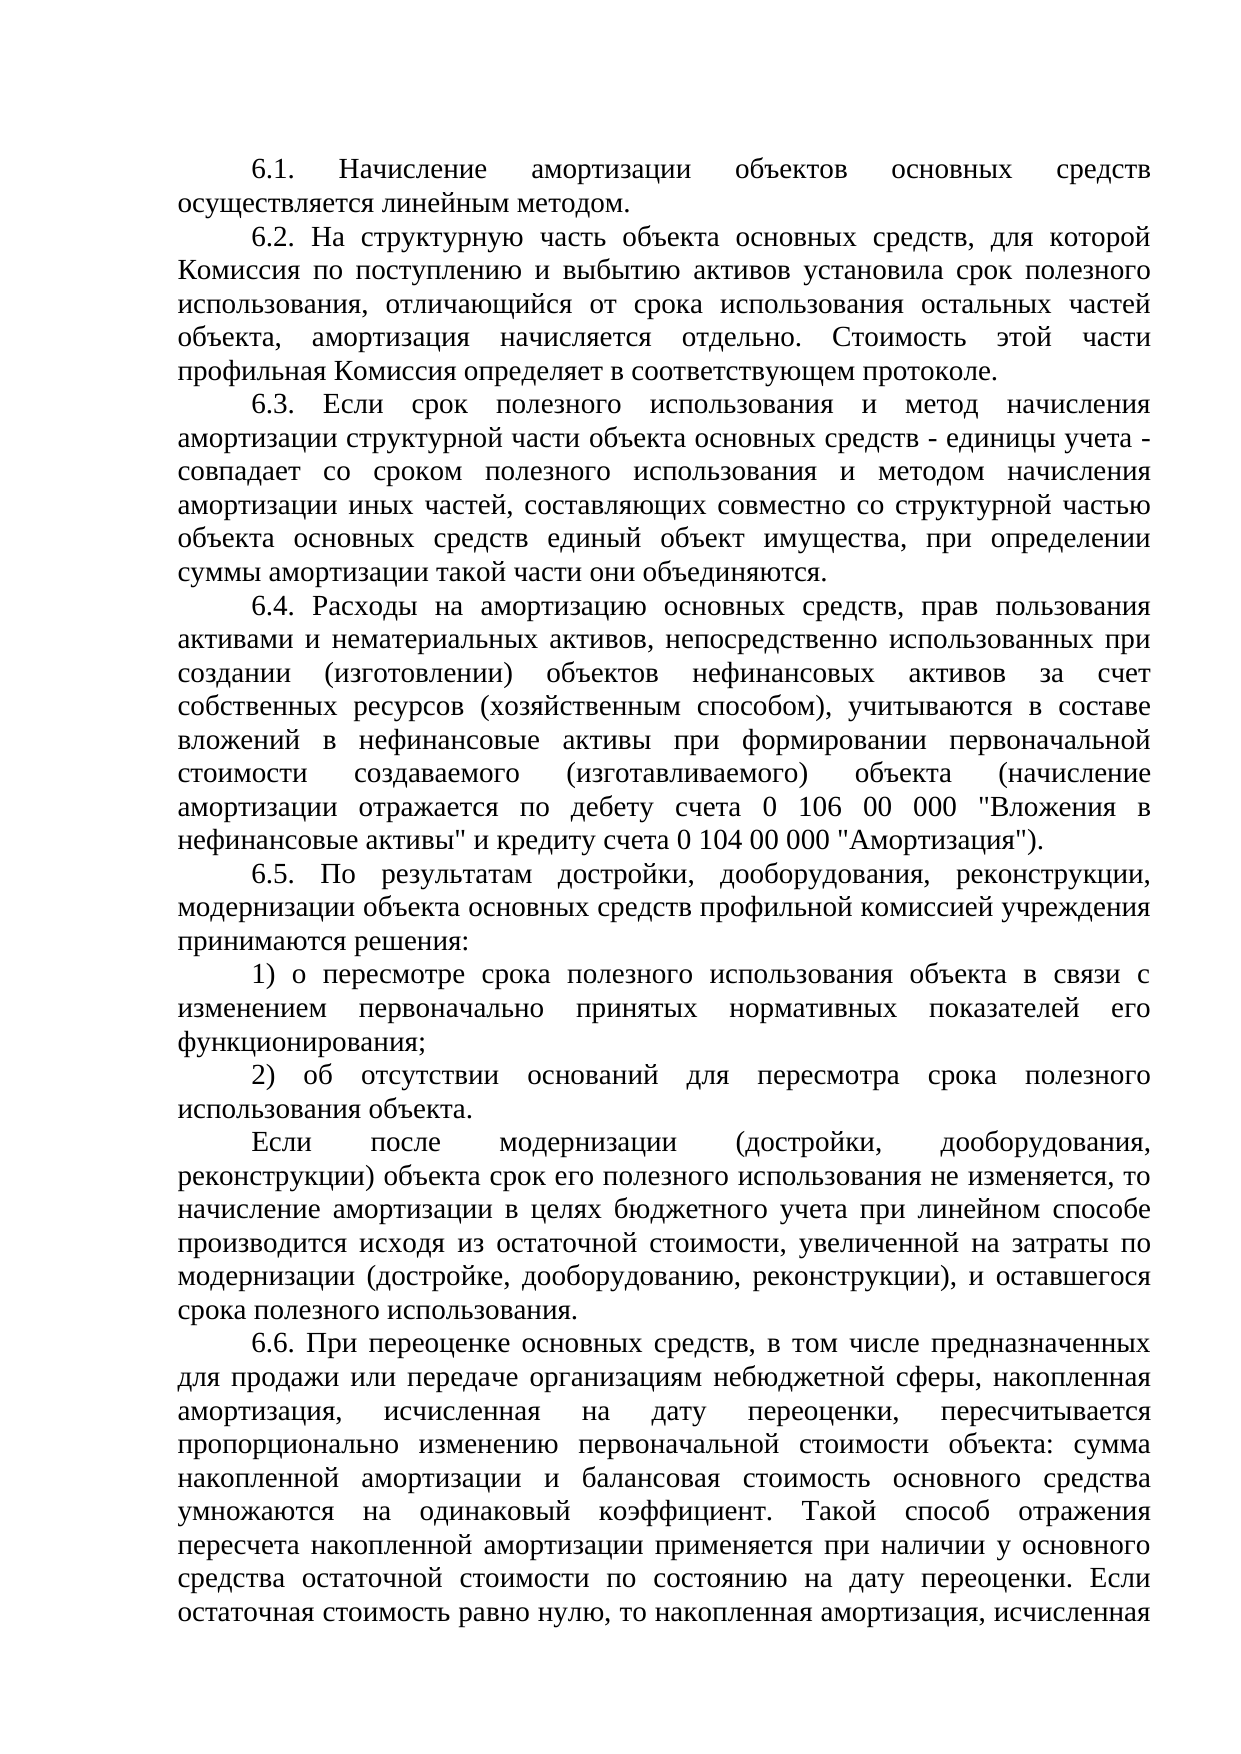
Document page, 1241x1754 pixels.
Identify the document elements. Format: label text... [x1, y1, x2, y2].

text 6.3. Если срок полезного использования и метод начисления амортизации структурной части объекта основных средств - единицы учета - совпадает со сроком полезного использования и методом начисления амортизации иных частей, составляющих совместно со структурной частью объекта основных средств единый объект имущества, при определении суммы амортизации такой части они объединяются. [177, 386, 1152, 588]
text Если после модернизации (достройки, дооборудования, реконструкции) объекта срок его полезного использования не изменяется, то начисление амортизации в целях бюджетного учета при линейном способе производится исходя из остаточной стоимости, увеличенной на затраты по модернизации (достройке, дооборудованию, реконструкции), и оставшегося срока полезного использования. [177, 1124, 1152, 1326]
text 6.2. На структурную часть объекта основных средств, для которой Комиссия по поступлению и выбытию активов установила срок полезного использования, отличающийся от срока использования остальных частей объекта, амортизация начисляется отдельно. Стоимость этой части профильная Комиссия определяет в соответствующем протоколе. [177, 219, 1152, 386]
text 1) о пересмотре срока полезного использования объекта в связи с изменением первоначально принятых нормативных показателей его функционирования; [177, 957, 1152, 1057]
text 2) об отсутствии оснований для пересмотра срока полезного использования объекта. [177, 1057, 1152, 1124]
text 6.5. По результатам достройки, дооборудования, реконструкции, модернизации объекта основных средств профильной комиссией учреждения принимаются решения: [177, 856, 1152, 957]
text 6.4. Расходы на амортизацию основных средств, прав пользования активами и нематериальных активов, непосредственно использованных при создании (изготовлении) объектов нефинансовых активов за счет собственных ресурсов (хозяйственным способом), учитываются в составе вложений в нефинансовые активы при формировании первоначальной стоимости создаваемого (изготавливаемого) объекта (начисление амортизации отражается по дебету счета 0 106 00 000 "Вложения в нефинансовые активы" и кредиту счета 0 104 00 000 "Амортизация"). [177, 588, 1152, 856]
text 6.1. Начисление амортизации объектов основных средств осуществляется линейным методом. [177, 152, 1152, 219]
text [177, 1326, 1152, 1627]
